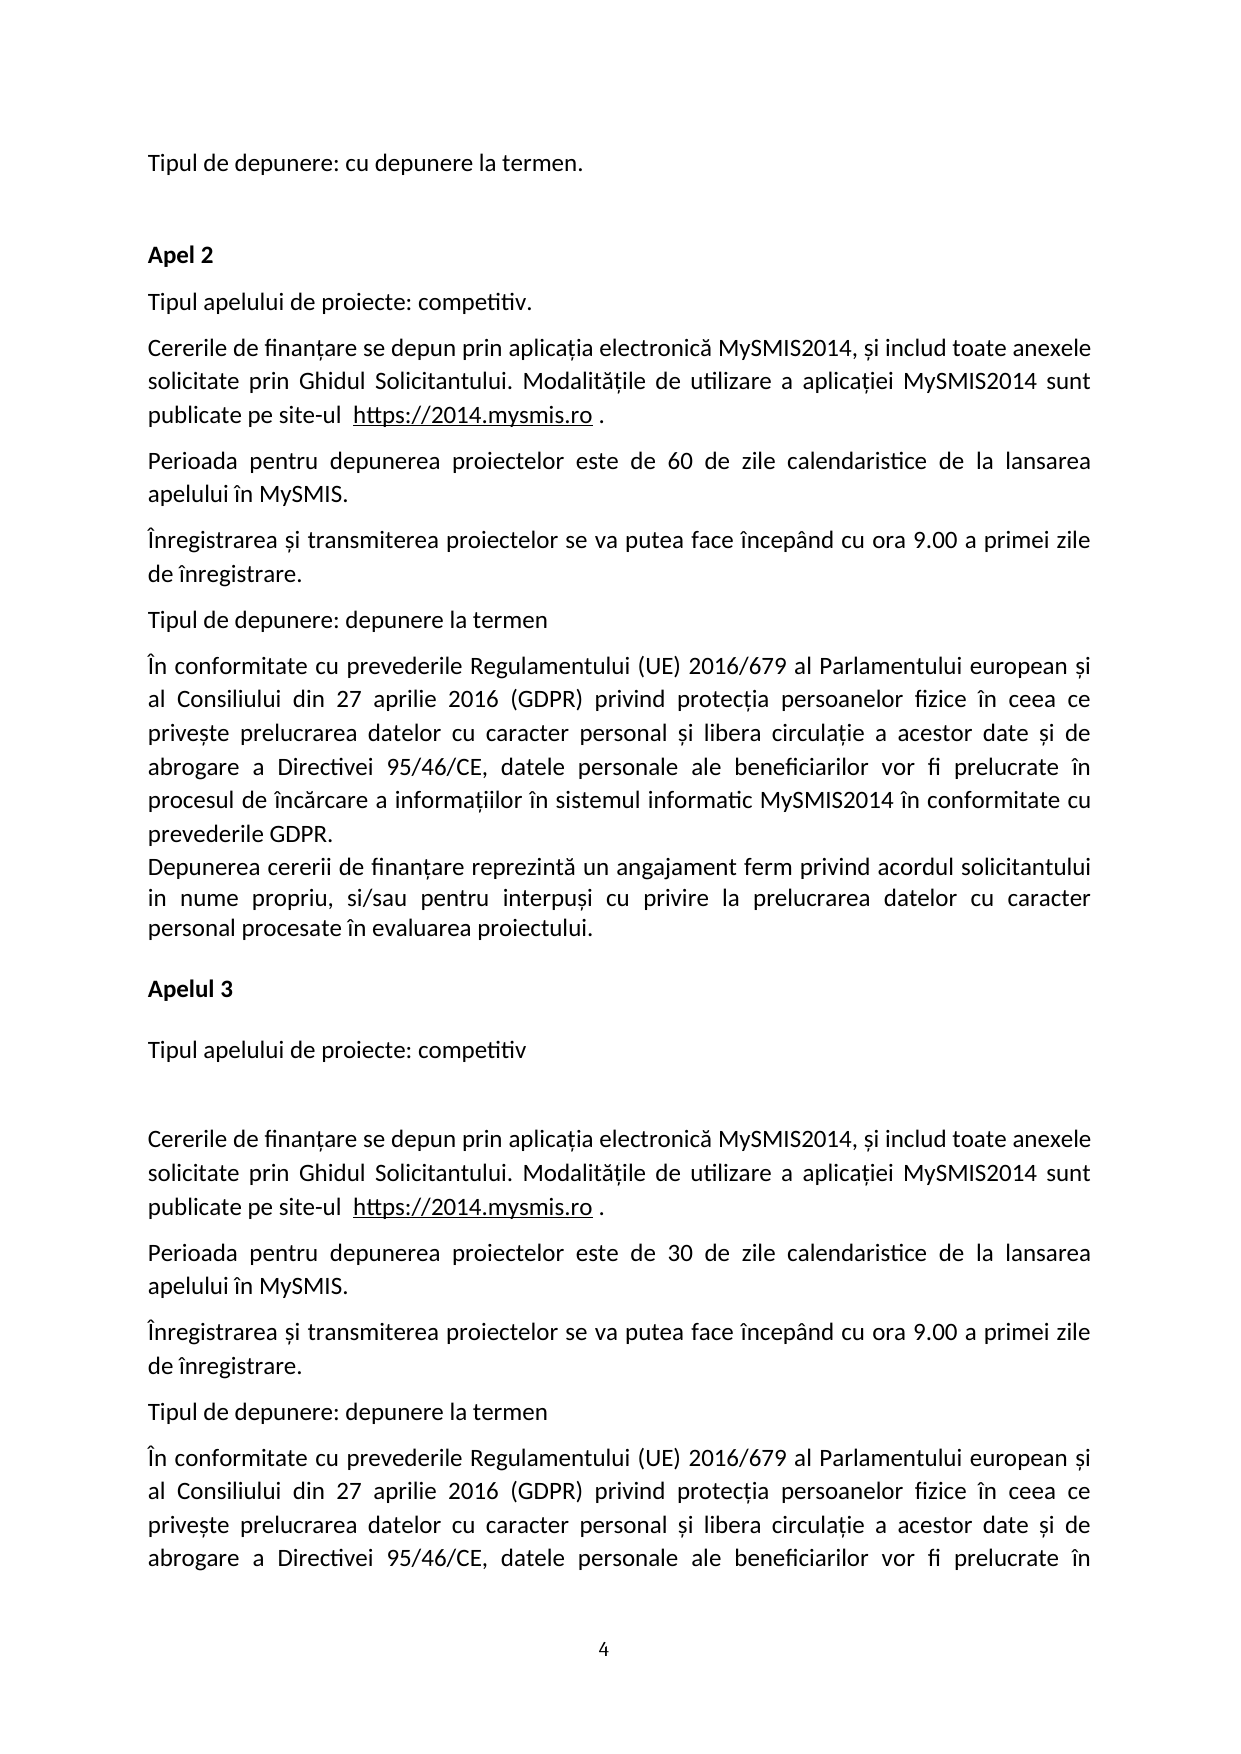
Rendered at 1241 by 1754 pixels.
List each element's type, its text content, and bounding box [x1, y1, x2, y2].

text Depunerea cererii de finanțare reprezintă un angajament ferm privind acordul solicitantului in nume propriu, si/sau pentru interpuși cu privire la prelucrarea datelor cu caracter personal procesate în evaluarea proiectului. [148, 851, 1093, 943]
text Perioada pentru depunerea proiectelor este de 30 de zile calendaristice de la lansarea apelului în MySMIS. [148, 1237, 1093, 1301]
text Tipul apelului de proiecte: competitiv. [148, 286, 1093, 316]
text Cererile de finanțare se depun prin aplicația electronică MySMIS2014, și includ toate anexele solicitate prin Ghidul Solicitantului. Modalitățile de utilizare a aplicației MySMIS2014 sunt publicate pe site-ul https://2014.mysmis.ro . [148, 332, 1093, 429]
text Apelul 3 [148, 973, 1093, 1004]
text Înregistrarea și transmiterea proiectelor se va putea face începând cu ora 9.00 a primei zile de înregistrare. [148, 524, 1093, 588]
text Tipul de depunere: cu depunere la termen. [148, 148, 1093, 178]
text Tipul de depunere: depunere la termen [148, 1396, 1093, 1426]
text Cererile de finanțare se depun prin aplicația electronică MySMIS2014, și includ toate anexele solicitate prin Ghidul Solicitantului. Modalitățile de utilizare a aplicației MySMIS2014 sunt publicate pe site-ul https://2014.mysmis.ro . [148, 1123, 1093, 1221]
text Perioada pentru depunerea proiectelor este de 60 de zile calendaristice de la lansarea apelului în MySMIS. [148, 445, 1093, 509]
text Înregistrarea și transmiterea proiectelor se va putea face începând cu ora 9.00 a primei zile de înregistrare. [148, 1316, 1093, 1380]
text Apel 2 [148, 240, 1093, 270]
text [148, 1442, 1093, 1573]
text Tipul de depunere: depunere la termen [148, 604, 1093, 634]
text Tipul apelului de proiecte: competitiv [148, 1034, 1093, 1065]
